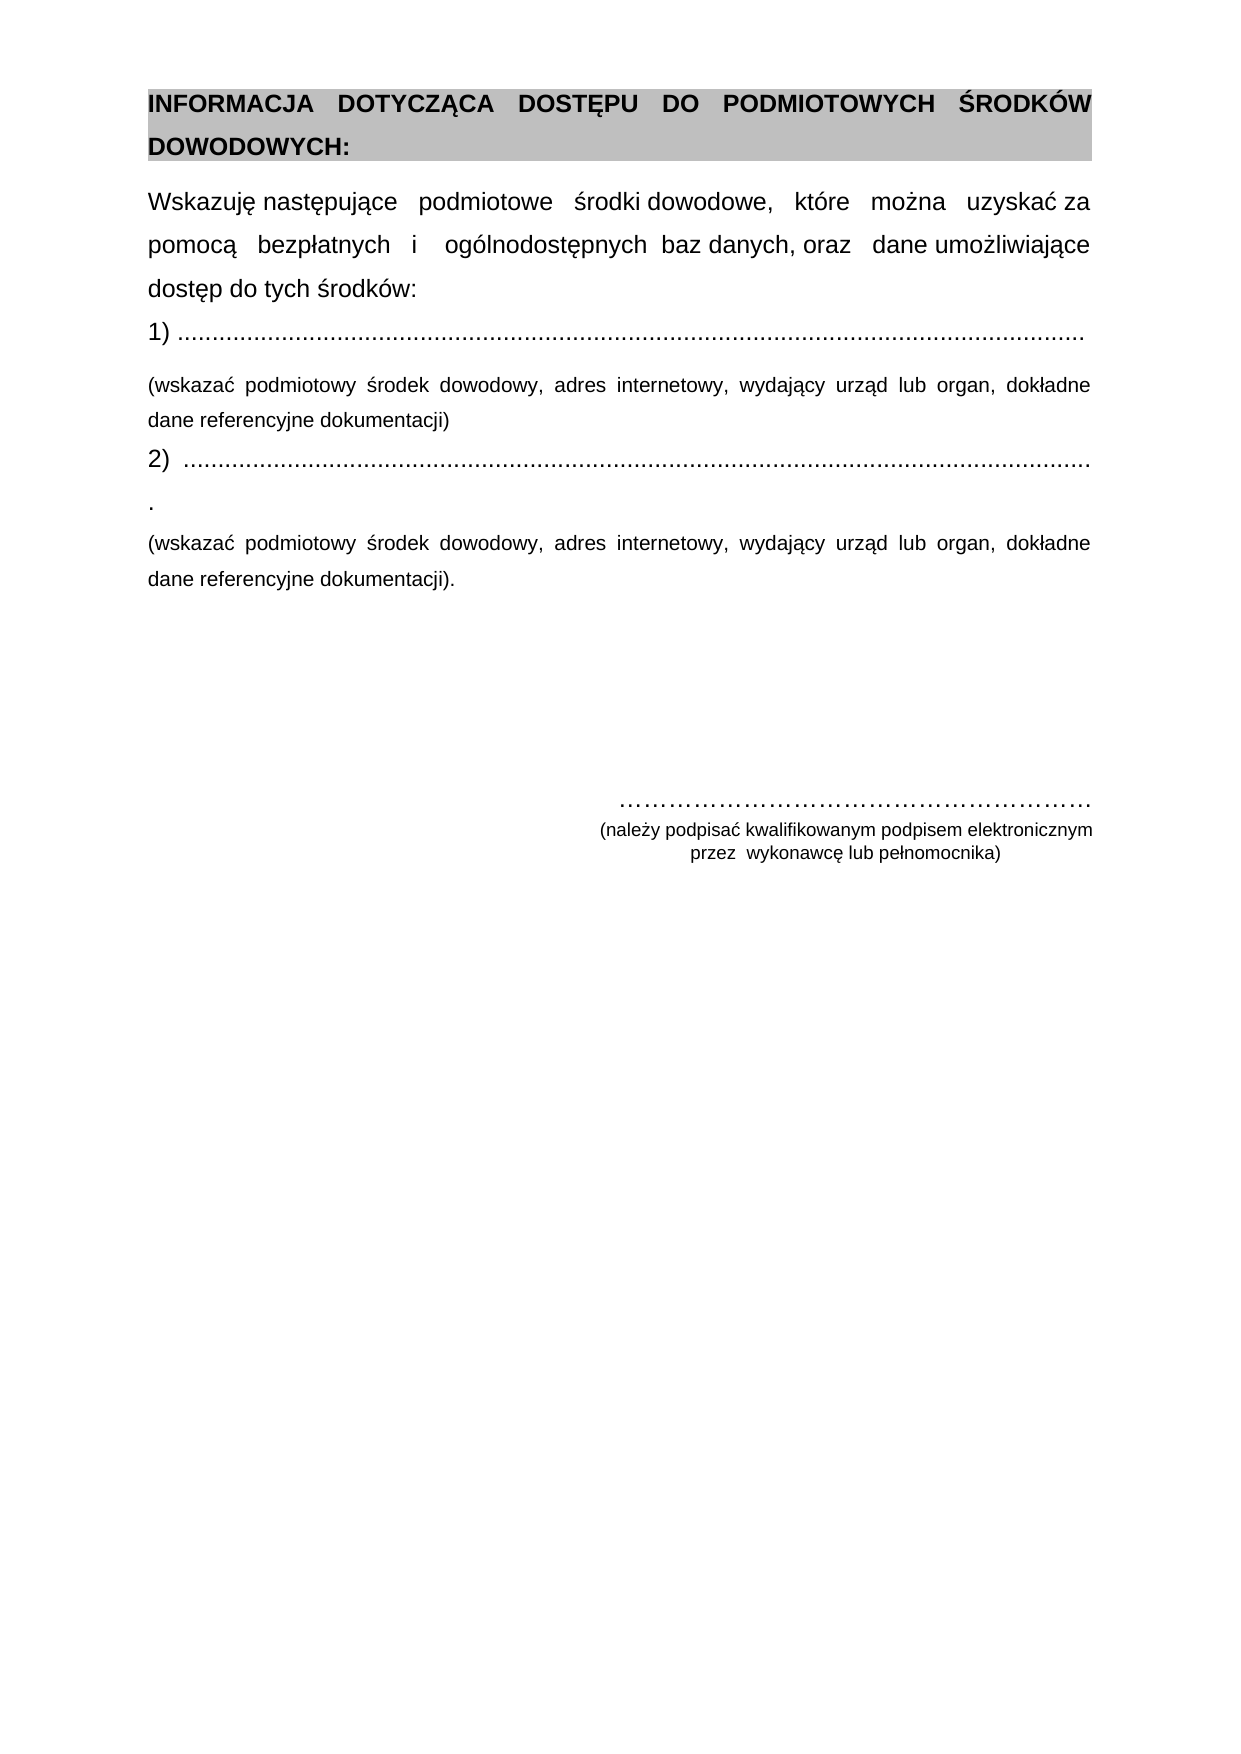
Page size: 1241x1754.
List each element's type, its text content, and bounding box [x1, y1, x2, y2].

text 2) .................................................................................................................................... [148, 444, 1092, 516]
text INFORMACJA DOTYCZĄCA DOSTĘPU DO PODMIOTOWYCH ŚRODKÓW DOWODOWYCH: [148, 89, 1092, 161]
text przez wykonawcę lub pełnomocnika) [148, 842, 1092, 863]
text (wskazać podmiotowy środek dowodowy, adres internetowy, wydający urząd lub organ, dokładne dane referencyjne dokumentacji) [148, 372, 1092, 432]
text Wskazuję następujące podmiotowe środki dowodowe, które można uzyskać za pomocą bezpłatnych i ogólnodostępnych baz danych, oraz dane umożliwiające dostęp do tych środków: 1) ................................................................................................................................... [148, 187, 1092, 346]
text (wskazać podmiotowy środek dowodowy, adres internetowy, wydający urząd lub organ, dokładne dane referencyjne dokumentacji). [148, 531, 1092, 590]
text ………………………………………………… (należy podpisać kwalifikowanym podpisem elektronicznym [443, 784, 1092, 842]
